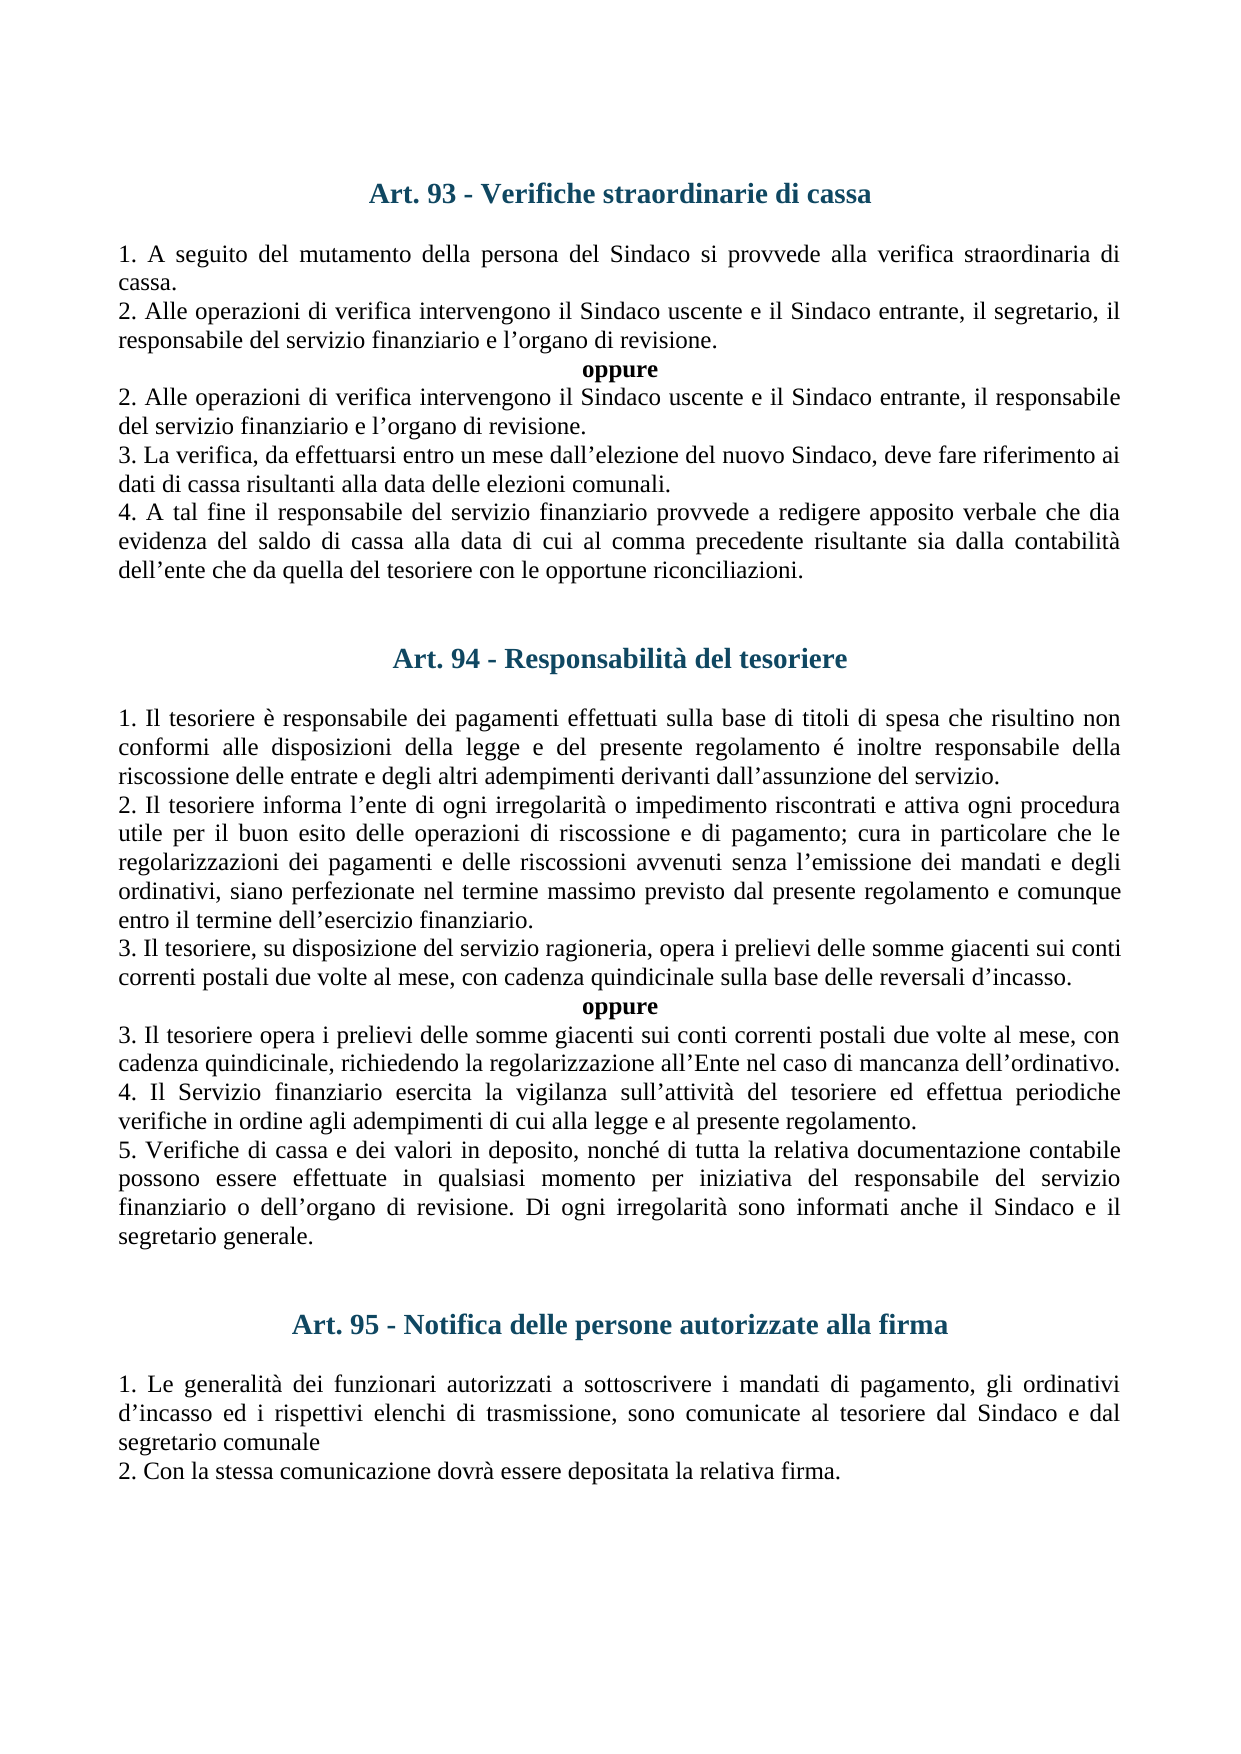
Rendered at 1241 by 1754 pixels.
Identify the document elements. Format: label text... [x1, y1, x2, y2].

text 3. Il tesoriere opera i prelievi delle somme giacenti sui conti correnti postali due volte al mese, con cadenza quindicinale, richiedendo la regolarizzazione all’Ente nel caso di mancanza dell’ordinativo. [118, 1020, 1122, 1077]
text 3. Il tesoriere, su disposizione del servizio ragioneria, opera i prelievi delle somme giacenti sui conti correnti postali due volte al mese, con cadenza quindicinale sulla base delle reversali d’incasso. [118, 933, 1122, 991]
text oppure [118, 354, 1122, 382]
text 3. La verifica, da effettuarsi entro un mese dall’elezione del nuovo Sindaco, deve fare riferimento ai dati di cassa risultanti alla data delle elezioni comunali. [118, 440, 1122, 497]
text 1. A seguito del mutamento della persona del Sindaco si provvede alla verifica straordinaria di cassa. [118, 239, 1122, 296]
text 2. Con la stessa comunicazione dovrà essere depositata la relativa firma. [118, 1456, 1122, 1484]
text 1. Il tesoriere è responsabile dei pagamenti effettuati sulla base di titoli di spesa che risultino non conformi alle disposizioni della legge e del presente regolamento é inoltre responsabile della riscossione delle entrate e degli altri adempimenti derivanti dall’assunzione del servizio. [118, 703, 1122, 790]
text 1. Le generalità dei funzionari autorizzati a sottoscrivere i mandati di pagamento, gli ordinativi d’incasso ed i rispettivi elenchi di trasmissione, sono comunicate al tesoriere dal Sindaco e dal segretario comunale [118, 1369, 1122, 1456]
text 4. A tal fine il responsabile del servizio finanziario provvede a redigere apposito verbale che dia evidenza del saldo di cassa alla data di cui al comma precedente risultante sia dalla contabilità dell’ente che da quella del tesoriere con le opportune riconciliazioni. [118, 497, 1122, 584]
text Art. 94 - Responsabilità del tesoriere [118, 641, 1122, 675]
text 2. Alle operazioni di verifica intervengono il Sindaco uscente e il Sindaco entrante, il responsabile del servizio finanziario e l’organo di revisione. [118, 382, 1122, 440]
text Art. 95 - Notifica delle persone autorizzate alla firma [118, 1307, 1122, 1341]
text 5. Verifiche di cassa e dei valori in deposito, nonché di tutta la relativa documentazione contabile possono essere effettuate in qualsiasi momento per iniziativa del responsabile del servizio finanziario o dell’organo di revisione. Di ogni irregolarità sono informati anche il Sindaco e il segretario generale. [118, 1135, 1122, 1250]
text oppure [118, 991, 1122, 1020]
text 2. Il tesoriere informa l’ente di ogni irregolarità o impedimento riscontrati e attiva ogni procedura utile per il buon esito delle operazioni di riscossione e di pagamento; cura in particolare che le regolarizzazioni dei pagamenti e delle riscossioni avvenuti senza l’emissione dei mandati e degli ordinativi, siano perfezionate nel termine massimo previsto dal presente regolamento e comunque entro il termine dell’esercizio finanziario. [118, 790, 1122, 933]
text Art. 93 - Verifiche straordinarie di cassa [118, 176, 1122, 210]
text 4. Il Servizio finanziario esercita la vigilanza sull’attività del tesoriere ed effettua periodiche verifiche in ordine agli adempimenti di cui alla legge e al presente regolamento. [118, 1077, 1122, 1135]
text 2. Alle operazioni di verifica intervengono il Sindaco uscente e il Sindaco entrante, il segretario, il responsabile del servizio finanziario e l’organo di revisione. [118, 296, 1122, 354]
